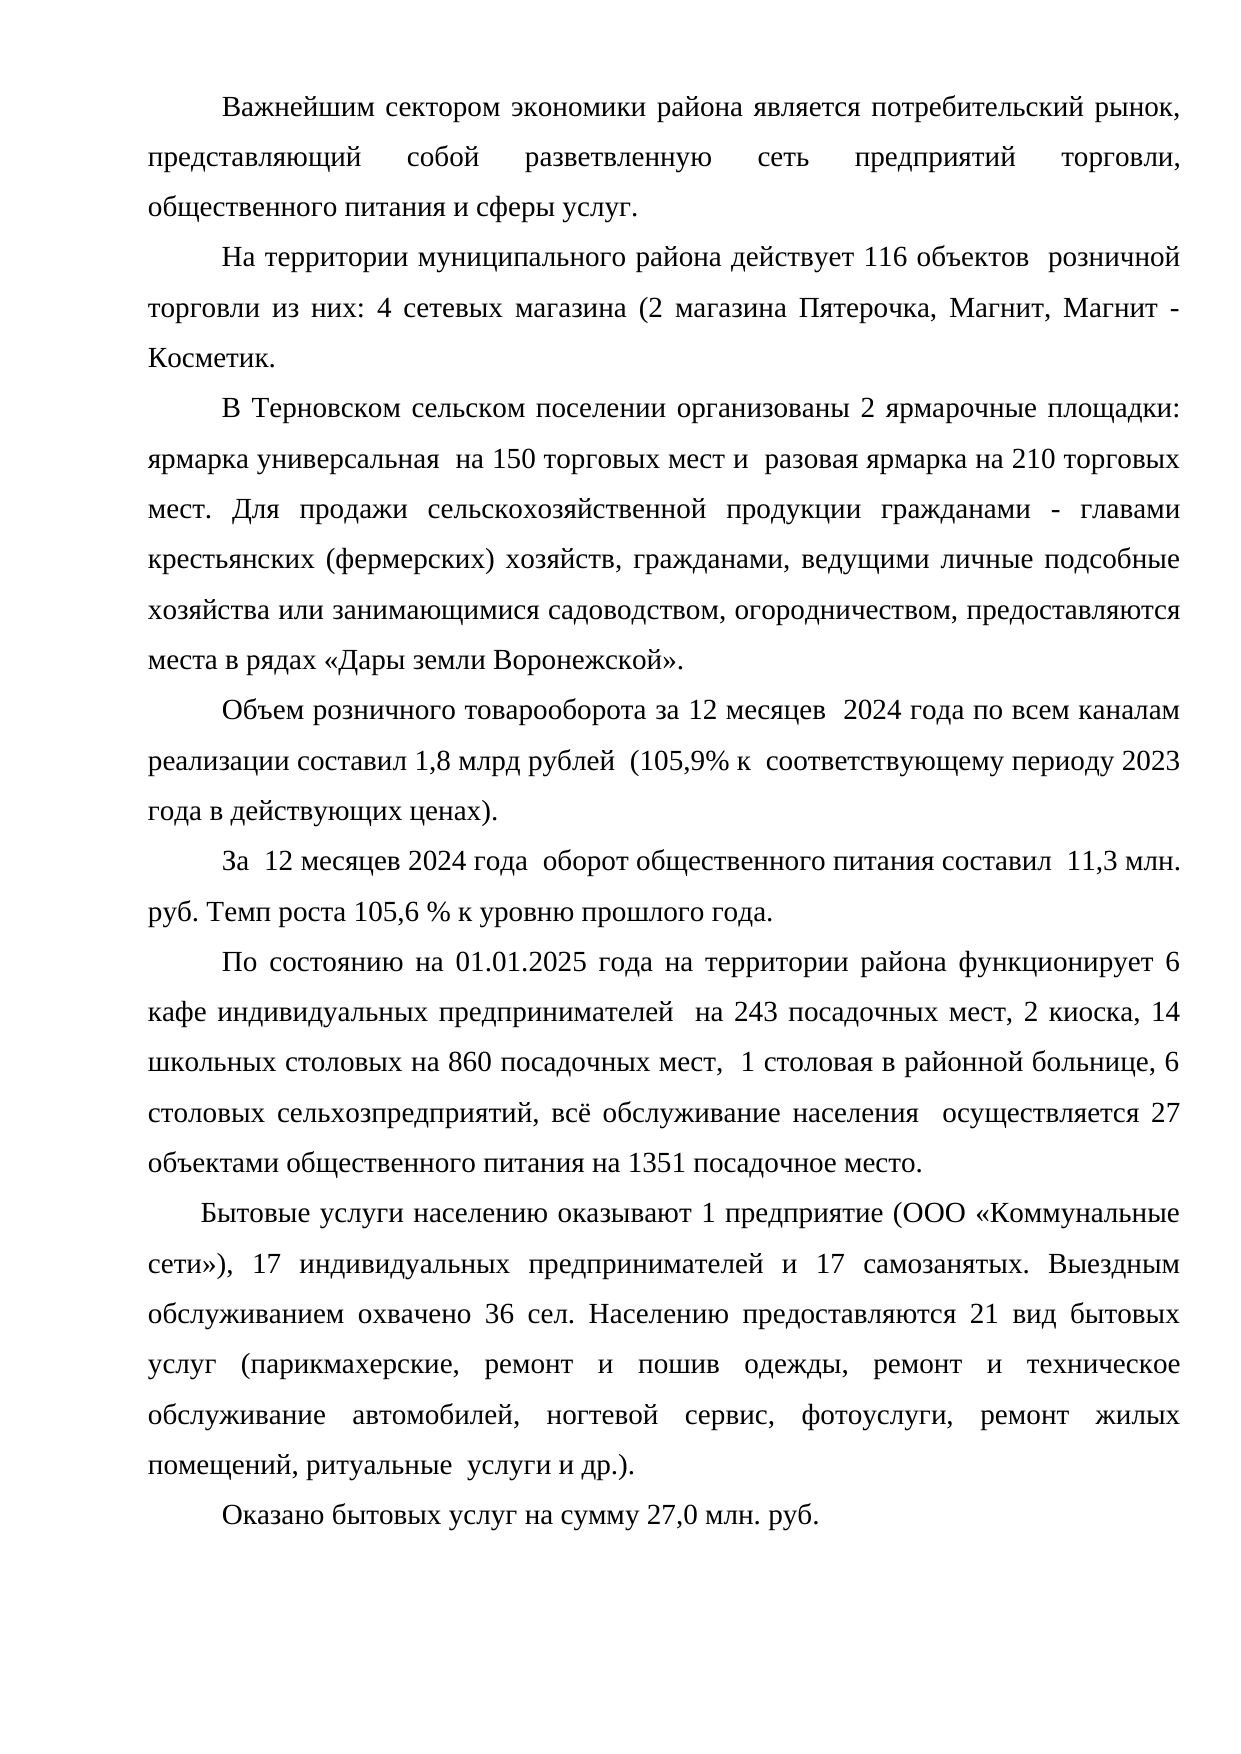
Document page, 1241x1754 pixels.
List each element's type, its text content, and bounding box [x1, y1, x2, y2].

text В Терновском сельском поселении организованы 2 ярмарочные площадки: ярмарка универсальная на 150 торговых мест и разовая ярмарка на 210 торговых мест. Для продажи сельскохозяйственной продукции гражданами - главами крестьянских (фермерских) хозяйств, гражданами, ведущими личные подсобные хозяйства или занимающимися садоводством, огородничеством, предоставляются места в рядах «Дары земли Воронежской». [148, 391, 1181, 676]
text На территории муниципального района действует 116 объектов розничной торговли из них: 4 сетевых магазина (2 магазина Пятерочка, Магнит, Магнит - Косметик. [148, 239, 1181, 374]
text За 12 месяцев 2024 года оборот общественного питания составил 11,3 млн. руб. Темп роста 105,6 % к уровню прошлого года. [148, 843, 1181, 927]
text Оказано бытовых услуг на сумму 27,0 млн. руб. [148, 1497, 1181, 1531]
text Бытовые услуги населению оказывают 1 предприятие (ООО «Коммунальные сети»), 17 индивидуальных предпринимателей и 17 самозанятых. Выездным обслуживанием охвачено 36 сел. Населению предоставляются 21 вид бытовых услуг (парикмахерские, ремонт и пошив одежды, ремонт и техническое обслуживание автомобилей, ногтевой сервис, фотоуслуги, ремонт жилых помещений, ритуальные услуги и др.). [148, 1196, 1181, 1481]
text Важнейшим сектором экономики района является потребительский рынок, представляющий собой разветвленную сеть предприятий торговли, общественного питания и сферы услуг. [148, 89, 1181, 223]
text Объем розничного товарооборота за 12 месяцев 2024 года по всем каналам реализации составил 1,8 млрд рублей (105,9% к соответствующему периоду 2023 года в действующих ценах). [148, 692, 1181, 827]
text По состоянию на 01.01.2025 года на территории района функционирует 6 кафе индивидуальных предпринимателей на 243 посадочных мест, 2 киоска, 14 школьных столовых на 860 посадочных мест, 1 столовая в районной больнице, 6 столовых сельхозпредприятий, всё обслуживание населения осуществляется 27 объектами общественного питания на 1351 посадочное место. [148, 944, 1181, 1179]
